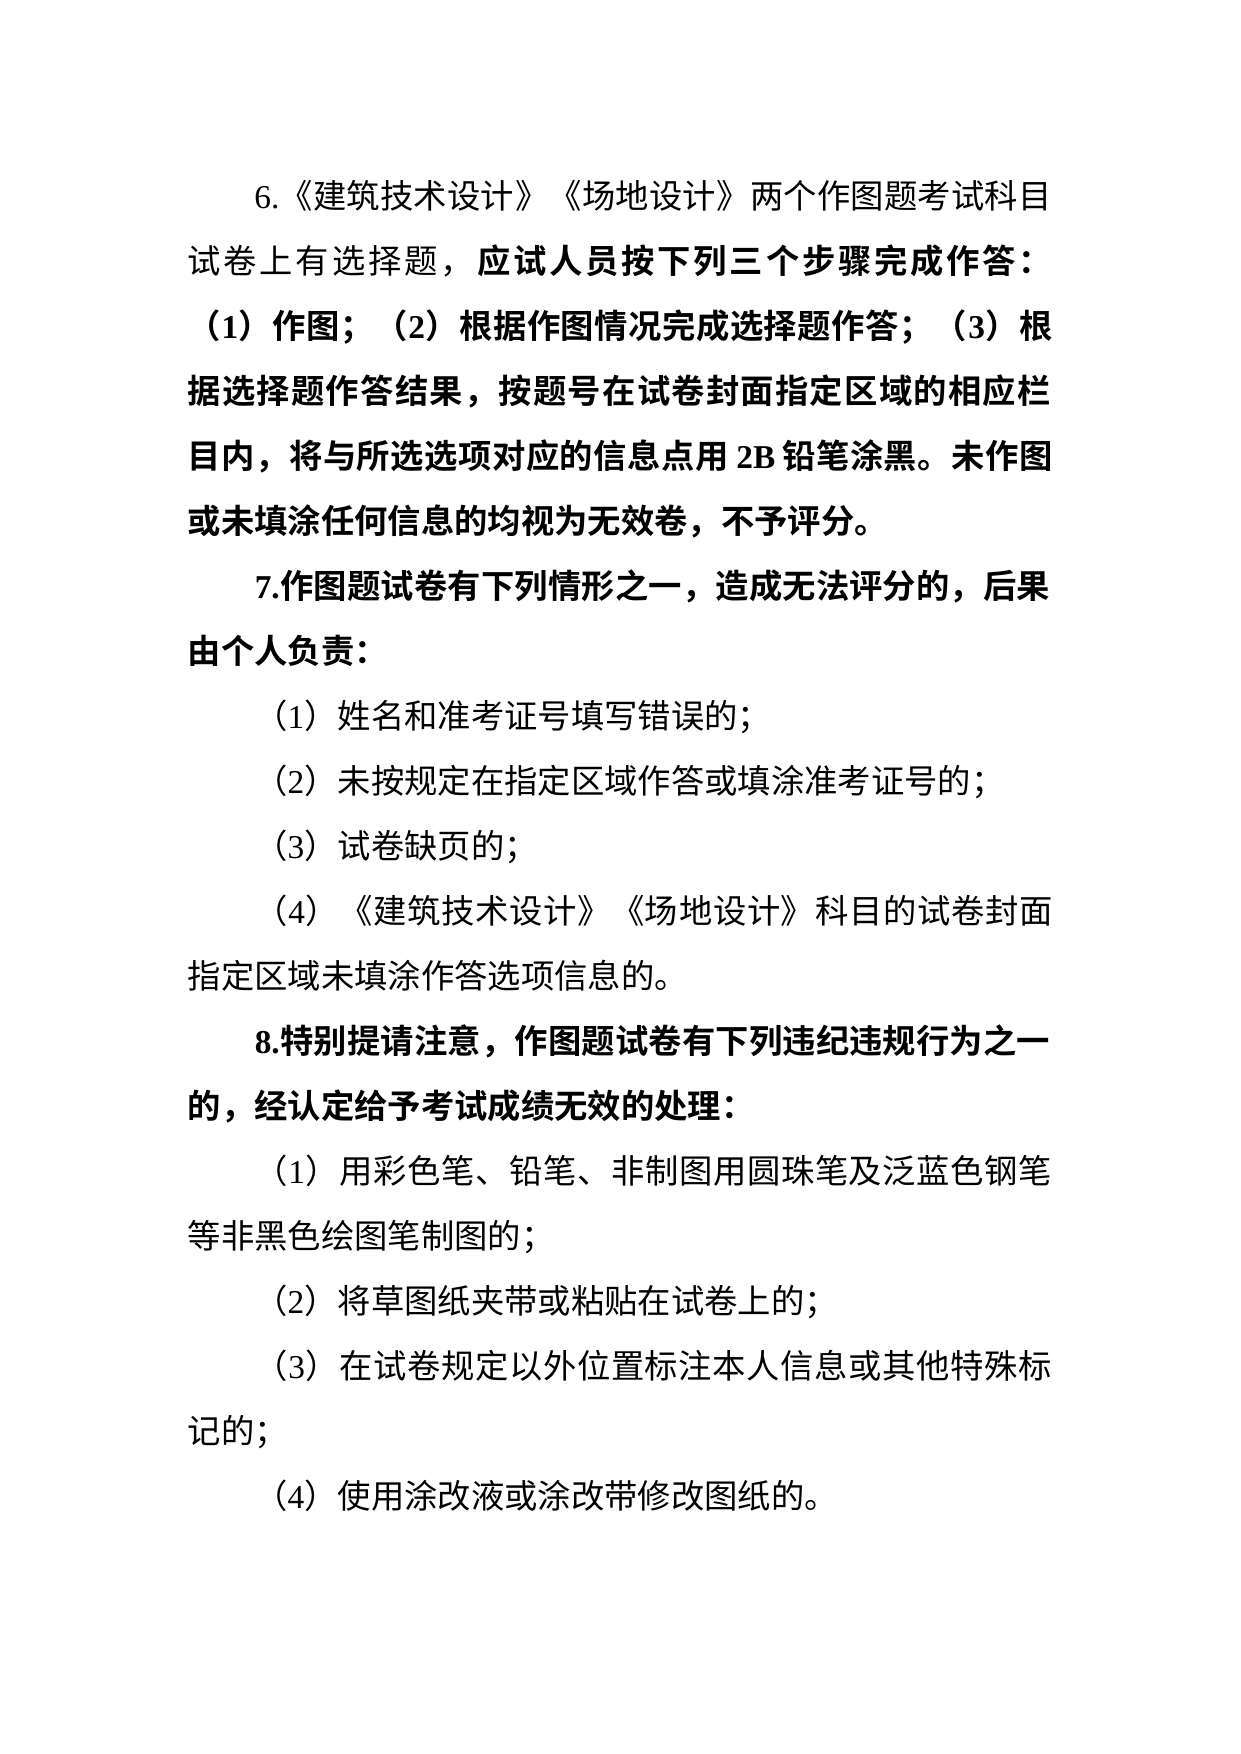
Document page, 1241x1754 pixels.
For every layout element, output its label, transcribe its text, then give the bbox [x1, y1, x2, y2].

text 7.作图题试卷有下列情形之一，造成无法评分的，后果由个人负责： [187, 552, 1053, 682]
text （3）试卷缺页的； [187, 812, 1053, 877]
text （1）用彩色笔、铅笔、非制图用圆珠笔及泛蓝色钢笔等非黑色绘图笔制图的； [187, 1137, 1053, 1267]
text （3）在试卷规定以外位置标注本人信息或其他特殊标记的； [187, 1332, 1053, 1462]
text 6.《建筑技术设计》《场地设计》两个作图题考试科目试卷上有选择题，应试人员按下列三个步骤完成作答：（1）作图；（2）根据作图情况完成选择题作答；（3）根据选择题作答结果，按题号在试卷封面指定区域的相应栏目内，将与所选选项对应的信息点用2B铅笔涂黑。未作图或未填涂任何信息的均视为无效卷，不予评分。 [187, 162, 1053, 552]
text （2）将草图纸夹带或粘贴在试卷上的； [187, 1267, 1053, 1332]
text （4）使用涂改液或涂改带修改图纸的。 [187, 1462, 1053, 1527]
text （4）《建筑技术设计》《场地设计》科目的试卷封面指定区域未填涂作答选项信息的。 [187, 877, 1053, 1007]
text （1）姓名和准考证号填写错误的； [187, 682, 1053, 747]
text 8.特别提请注意，作图题试卷有下列违纪违规行为之一的，经认定给予考试成绩无效的处理： [187, 1007, 1053, 1137]
text （2）未按规定在指定区域作答或填涂准考证号的； [187, 747, 1053, 812]
